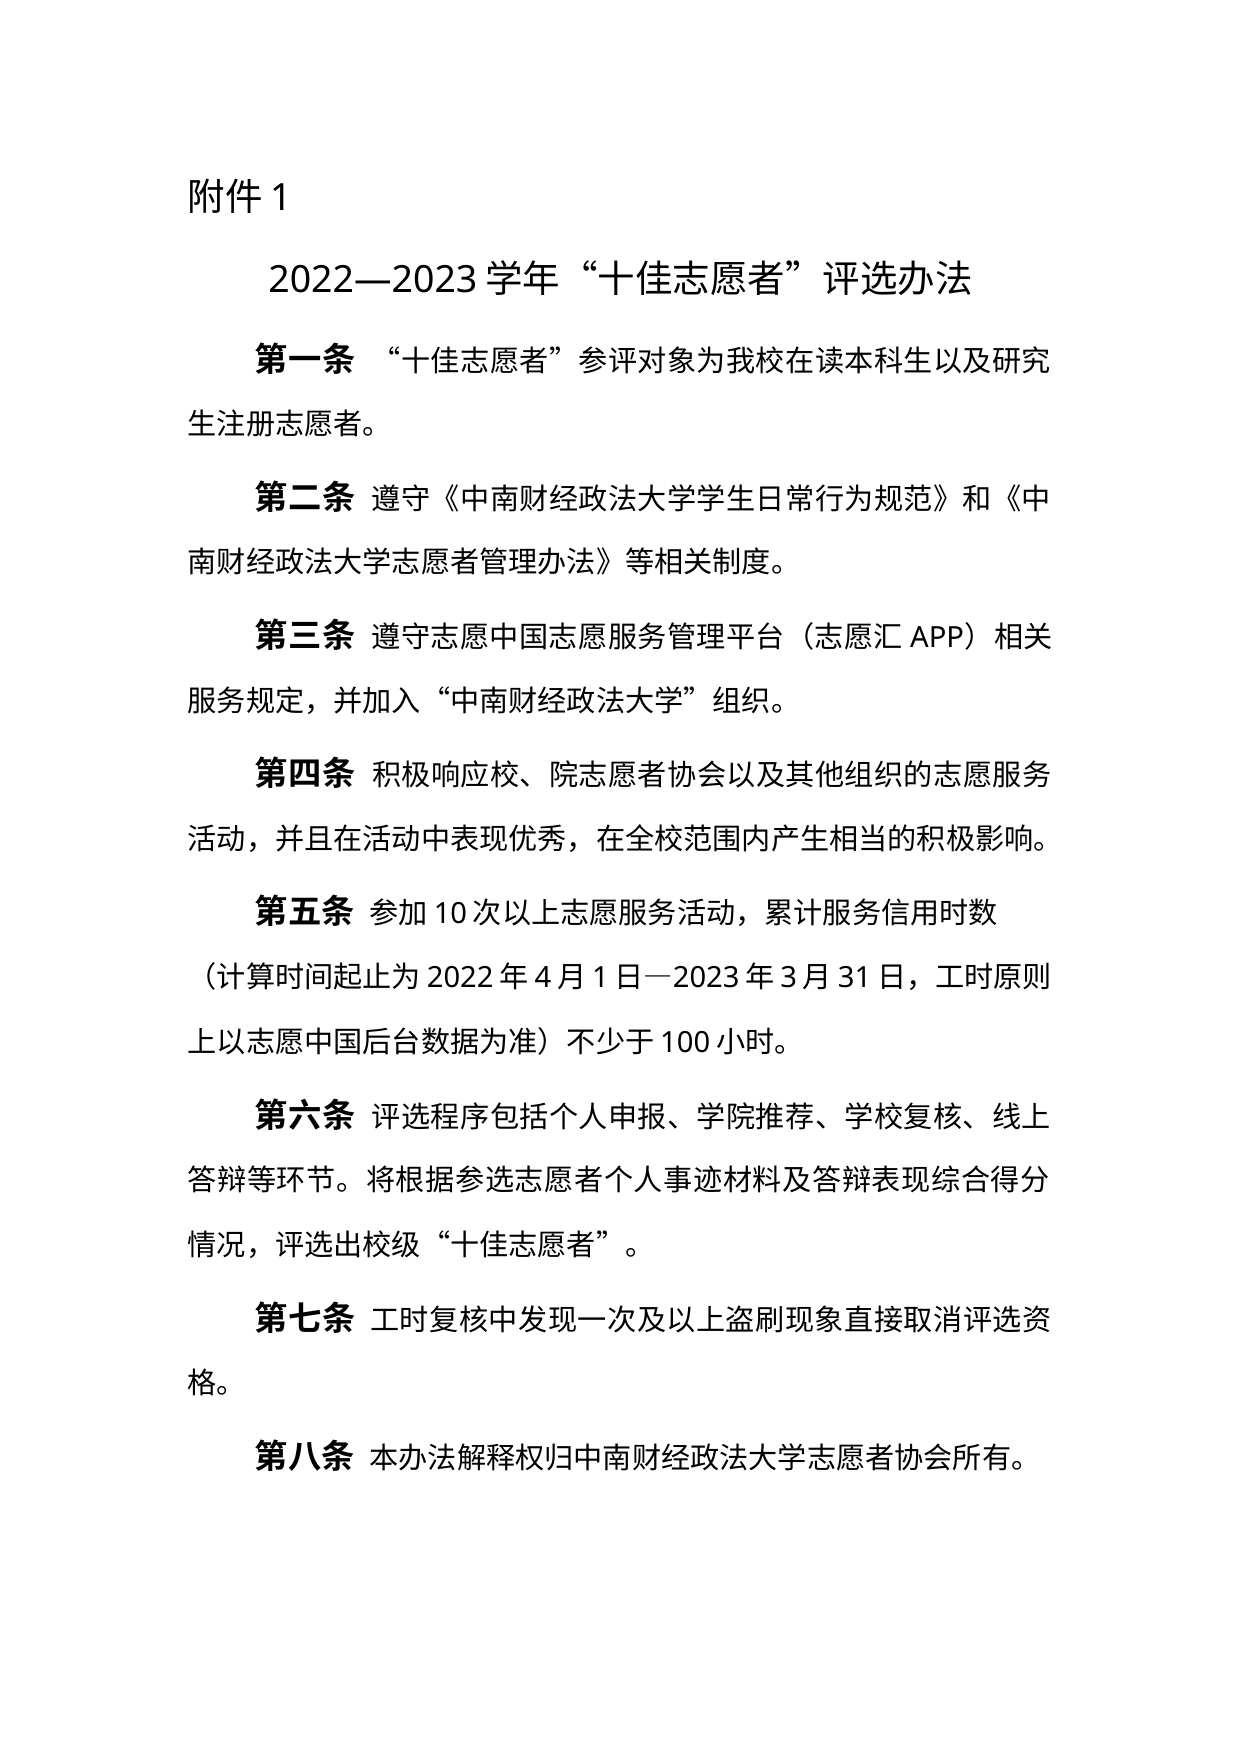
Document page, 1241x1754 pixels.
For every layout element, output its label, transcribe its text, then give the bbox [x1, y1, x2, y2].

text 第一条 “十佳志愿者”参评对象为我校在读本科生以及研究生注册志愿者。 [187, 324, 1053, 454]
text 第二条 遵守《中南财经政法大学学生日常行为规范》和《中南财经政法大学志愿者管理办法》等相关制度。 [187, 463, 1053, 593]
text 第四条 积极响应校、院志愿者协会以及其他组织的志愿服务活动，并且在活动中表现优秀，在全校范围内产生相当的积极影响。 [187, 739, 1053, 869]
text 2022—2023学年“十佳志愿者”评选办法 [187, 243, 1053, 308]
text 附件1 [187, 162, 1053, 227]
text 第八条 本办法解释权归中南财经政法大学志愿者协会所有。 [187, 1421, 1053, 1486]
text 第六条 评选程序包括个人申报、学院推荐、学校复核、线上答辩等环节。将根据参选志愿者个人事迹材料及答辩表现综合得分情况，评选出校级“十佳志愿者”。 [187, 1080, 1053, 1275]
text 第五条 参加10次以上志愿服务活动，累计服务信用时数（计算时间起止为2022年4月1日—2023年3月31日，工时原则上以志愿中国后台数据为准）不少于100小时。 [187, 877, 1053, 1072]
text 第七条 工时复核中发现一次及以上盗刷现象直接取消评选资格。 [187, 1283, 1053, 1413]
text 第三条 遵守志愿中国志愿服务管理平台（志愿汇APP）相关服务规定，并加入“中南财经政法大学”组织。 [187, 601, 1053, 731]
